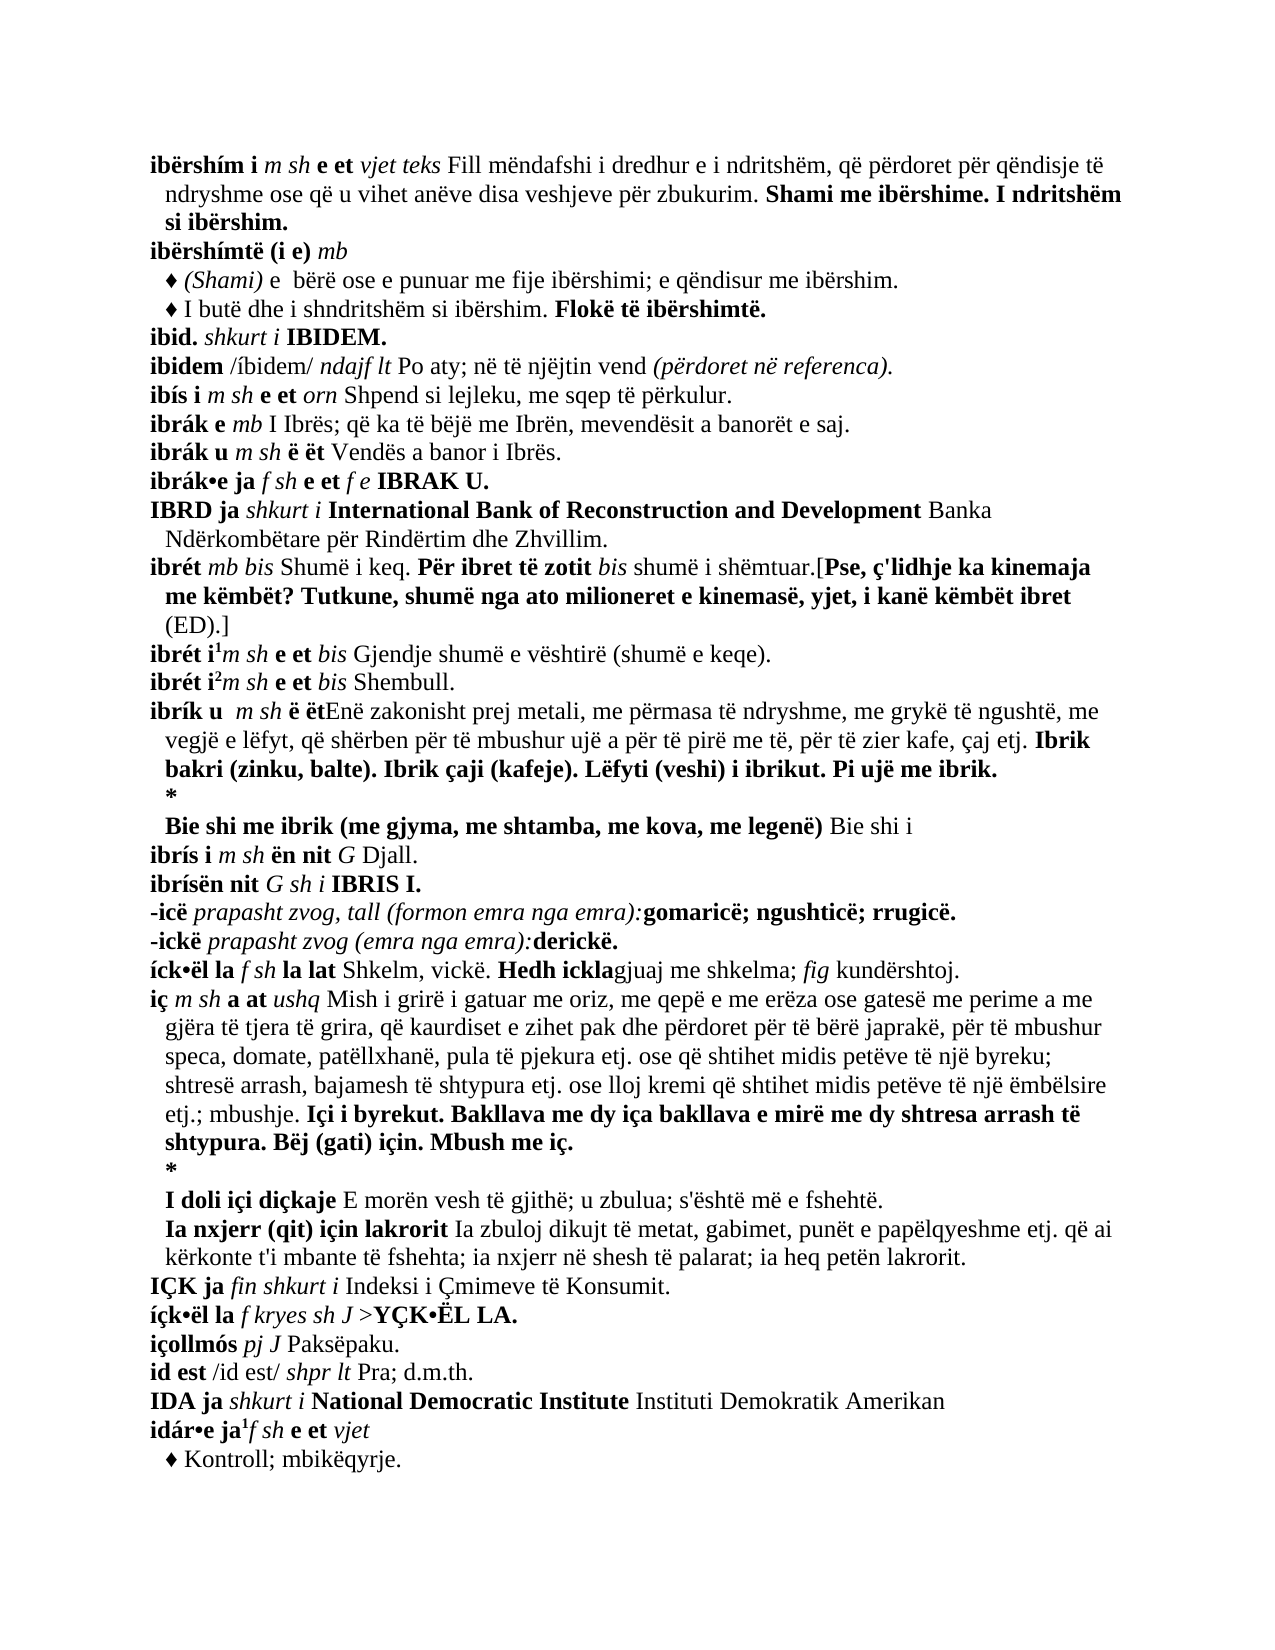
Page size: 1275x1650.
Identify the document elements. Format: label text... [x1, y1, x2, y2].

text ibidem /íbidem/ ndajf lt Po aty; në të njëjtin vend (përdoret në referenca). [150, 351, 1120, 380]
text IBRD ja shkurt i International Bank of Reconstruction and Development Banka Ndërkombëtare për Rindërtim dhe Zhvillim. [150, 495, 1120, 552]
text ibrísën nit G sh i IBRIS I. [150, 869, 1120, 897]
text ibrák•e ja f sh e et f e IBRAK U. [150, 466, 1120, 495]
text ibrét i1m sh e et bis Gjendje shumë e vështirë (shumë e keqe). [150, 639, 1120, 667]
text Bie shi me ibrik (me gjyma, me shtamba, me kova, me legenë) Bie shi i [150, 811, 1125, 840]
text ibís i m sh e et orn Shpend si lejleku, me sqep të përkulur. [150, 380, 1120, 409]
text id est /id est/ shpr lt Pra; d.m.th. [150, 1357, 1120, 1386]
text ibrét i2m sh e et bis Shembull. [150, 667, 1120, 696]
text ibrák u m sh ë ët Vendës a banor i Ibrës. [150, 437, 1120, 466]
text I doli içi diçkaje E morën vesh të gjithë; u zbulua; s'është më e fshehtë. [150, 1185, 1125, 1214]
text IÇK ja fin shkurt i Indeksi i Çmimeve të Konsumit. [150, 1271, 1120, 1300]
text -icë prapasht zvog, tall (formon emra nga emra):gomaricë; ngushticë; rrugicë. [150, 897, 1120, 926]
text ♦ I butë dhe i shndritshëm si ibërshim. Flokë të ibërshimtë. [150, 294, 1125, 322]
text ibrák e mb I Ibrës; që ka të bëjë me Ibrën, mevendësit a banorët e saj. [150, 409, 1120, 437]
text Ia nxjerr (qit) için lakrorit Ia zbuloj dikujt të metat, gabimet, punët e papëlqyeshme etj. që ai kërkonte t'i mbante të fshehta; ia nxjerr në shesh të palarat; ia heq petën lakrorit. [150, 1214, 1125, 1271]
text ibrís i m sh ën nit G Djall. [150, 840, 1120, 869]
text * [150, 782, 1125, 811]
text IDA ja shkurt i National Democratic Institute Instituti Demokratik Amerikan [150, 1386, 1120, 1415]
text içollmós pj J Paksëpaku. [150, 1329, 1120, 1357]
text * [150, 1156, 1125, 1185]
text idár•e ja1f sh e et vjet [150, 1415, 1120, 1444]
text iç m sh a at ushq Mish i grirë i gatuar me oriz, me qepë e me erëza ose gatesë me perime a me gjëra të tjera të grira, që kaurdiset e zihet pak dhe përdoret për të bërë japrakë, për të mbushur speca, domate, patëllxhanë, pula të pjekura etj. ose që shtihet midis petëve të një byreku; shtresë arrash, bajamesh të shtypura etj. ose lloj kremi që shtihet midis petëve të një ëmbëlsire etj.; mbushje. Içi i byrekut. Bakllava me dy iça bakllava e mirë me dy shtresa arrash të shtypura. Bëj (gati) için. Mbush me iç. [150, 984, 1125, 1156]
text íçk•ël la f kryes sh J >YÇK•ËL LA. [150, 1300, 1120, 1329]
text ibid. shkurt i IBIDEM. [150, 322, 1120, 351]
text íck•ël la f sh la lat Shkelm, vickë. Hedh icklagjuaj me shkelma; fig kundërshtoj. [150, 955, 1120, 984]
text ibrík u m sh ë ëtEnë zakonisht prej metali, me përmasa të ndryshme, me grykë të ngushtë, me vegjë e lëfyt, që shërben për të mbushur ujë a për të pirë me të, për të zier kafe, çaj etj. Ibrik bakri (zinku, balte). Ibrik çaji (kafeje). Lëfyti (veshi) i ibrikut. Pi ujë me ibrik. [150, 696, 1125, 782]
text ♦ Kontroll; mbikëqyrje. [150, 1444, 1120, 1472]
text ibërshím i m sh e et vjet teks Fill mëndafshi i dredhur e i ndritshëm, që përdoret për qëndisje të ndryshme ose që u vihet anëve disa veshjeve për zbukurim. Shami me ibërshime. I ndritshëm si ibërshim. [150, 150, 1125, 236]
text -ickë prapasht zvog (emra nga emra):derickë. [150, 926, 1120, 955]
text ibrét mb bis Shumë i keq. Për ibret të zotit bis shumë i shëmtuar.[Pse, ç'lidhje ka kinemaja me këmbët? Tutkune, shumë nga ato milioneret e kinemasë, yjet, i kanë këmbët ibret (ED).] [150, 552, 1120, 639]
text ibërshímtë (i e) mb [150, 236, 1125, 265]
text ♦ (Shami) e bërë ose e punuar me fije ibërshimi; e qëndisur me ibërshim. [150, 265, 1125, 294]
